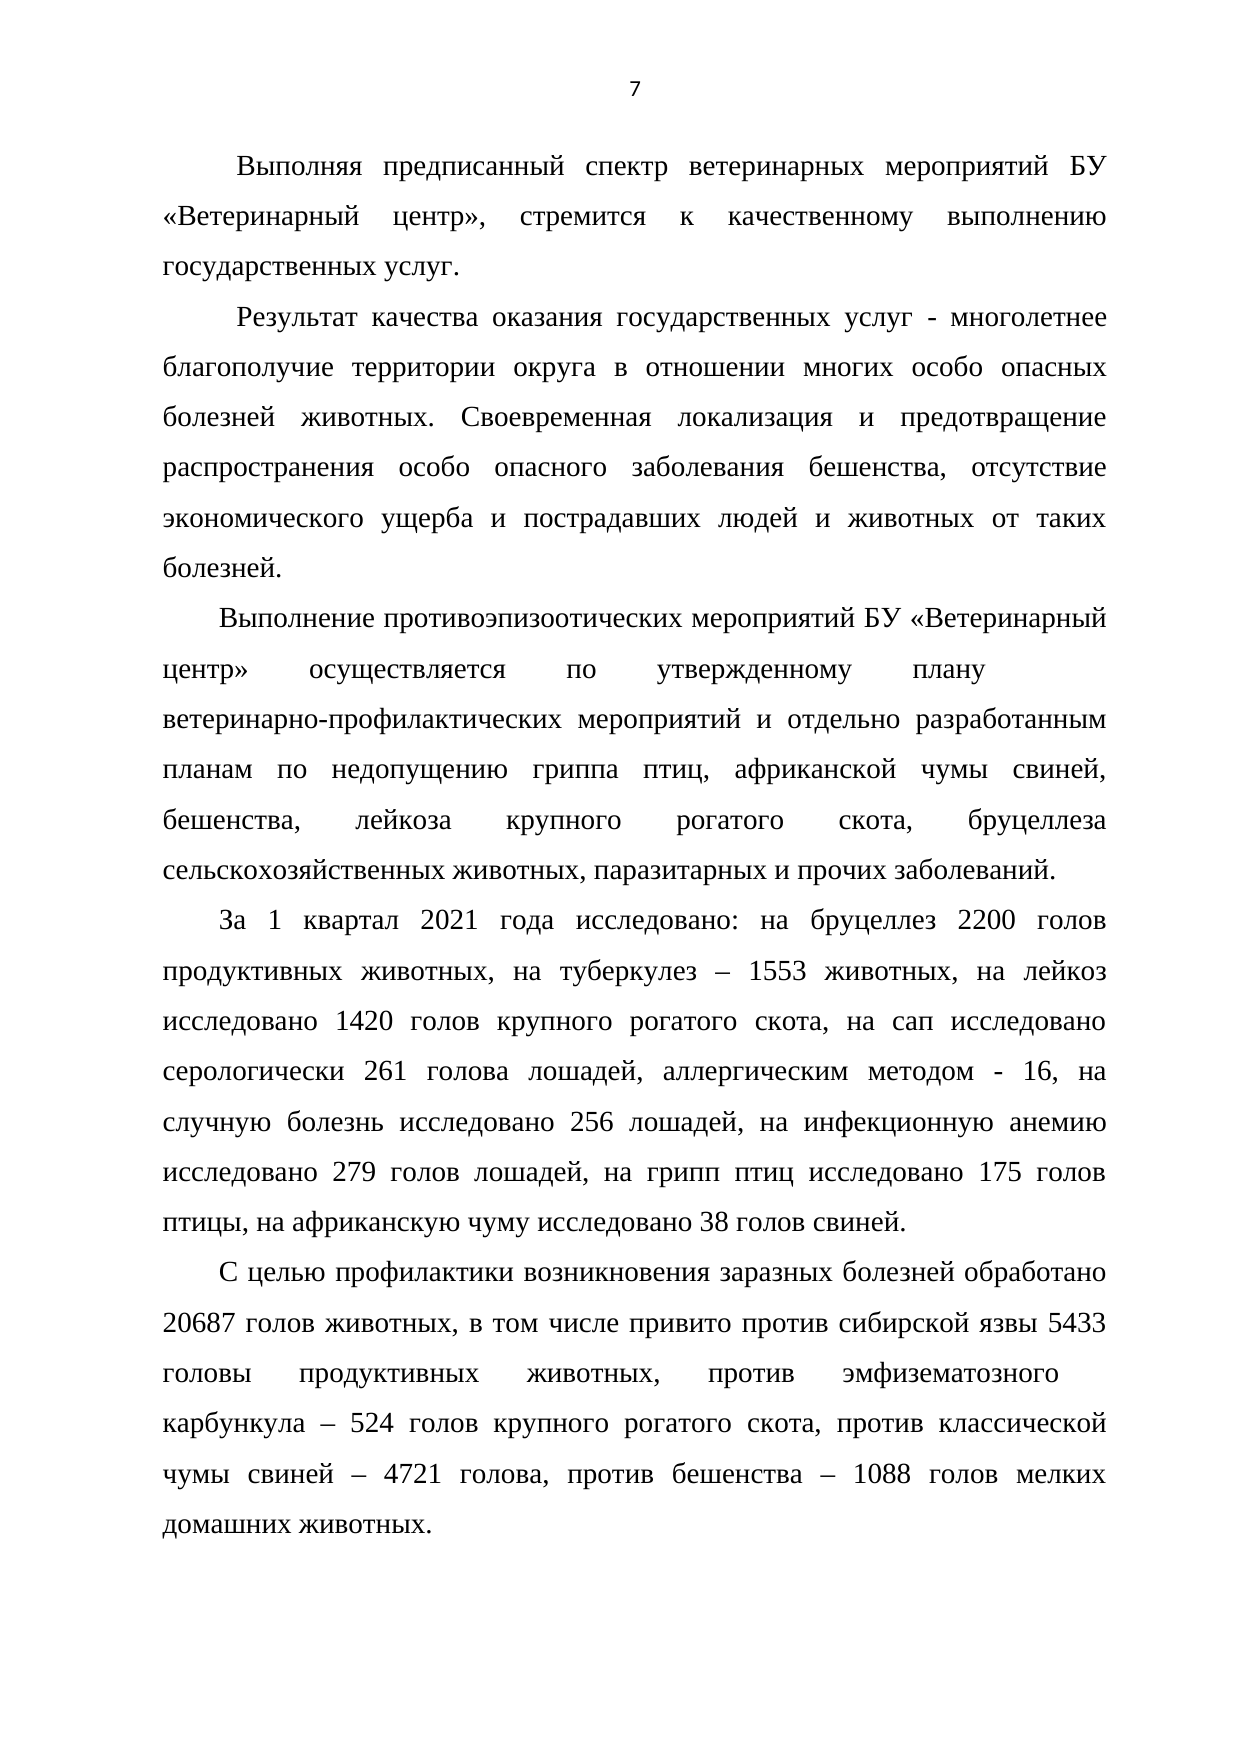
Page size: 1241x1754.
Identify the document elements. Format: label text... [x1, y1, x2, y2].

text С целью профилактики возникновения заразных болезней обработано 20687 голов животных, в том числе привито против сибирской язвы 5433 головы продуктивных животных, против эмфизематозного карбункула – 524 голов крупного рогатого скота, против классической чумы свиней – 4721 голова, против бешенства – 1088 голов мелких домашних животных. [162, 1254, 1107, 1540]
text Результат качества оказания государственных услуг - многолетнее благополучие территории округа в отношении многих особо опасных болезней животных. Своевременная локализация и предотвращение распространения особо опасного заболевания бешенства, отсутствие экономического ущерба и пострадавших людей и животных от таких болезней. [162, 299, 1107, 584]
text Выполнение противоэпизоотических мероприятий БУ «Ветеринарный центр» осуществляется по утвержденному плану ветеринарно-профилактических мероприятий и отдельно разработанным планам по недопущению гриппа птиц, африканской чумы свиней, бешенства, лейкоза крупного рогатого скота, бруцеллеза сельскохозяйственных животных, паразитарных и прочих заболеваний. [162, 601, 1107, 886]
text Выполняя предписанный спектр ветеринарных мероприятий БУ «Ветеринарный центр», стремится к качественному выполнению государственных услуг. [162, 148, 1107, 282]
text За 1 квартал 2021 года исследовано: на бруцеллез 2200 голов продуктивных животных, на туберкулез – 1553 животных, на лейкоз исследовано 1420 голов крупного рогатого скота, на сап исследовано серологически 261 голова лошадей, аллергическим методом - 16, на случную болезнь исследовано 256 лошадей, на инфекционную анемию исследовано 279 голов лошадей, на грипп птиц исследовано 175 голов птицы, на африканскую чуму исследовано 38 голов свиней. [162, 902, 1107, 1238]
